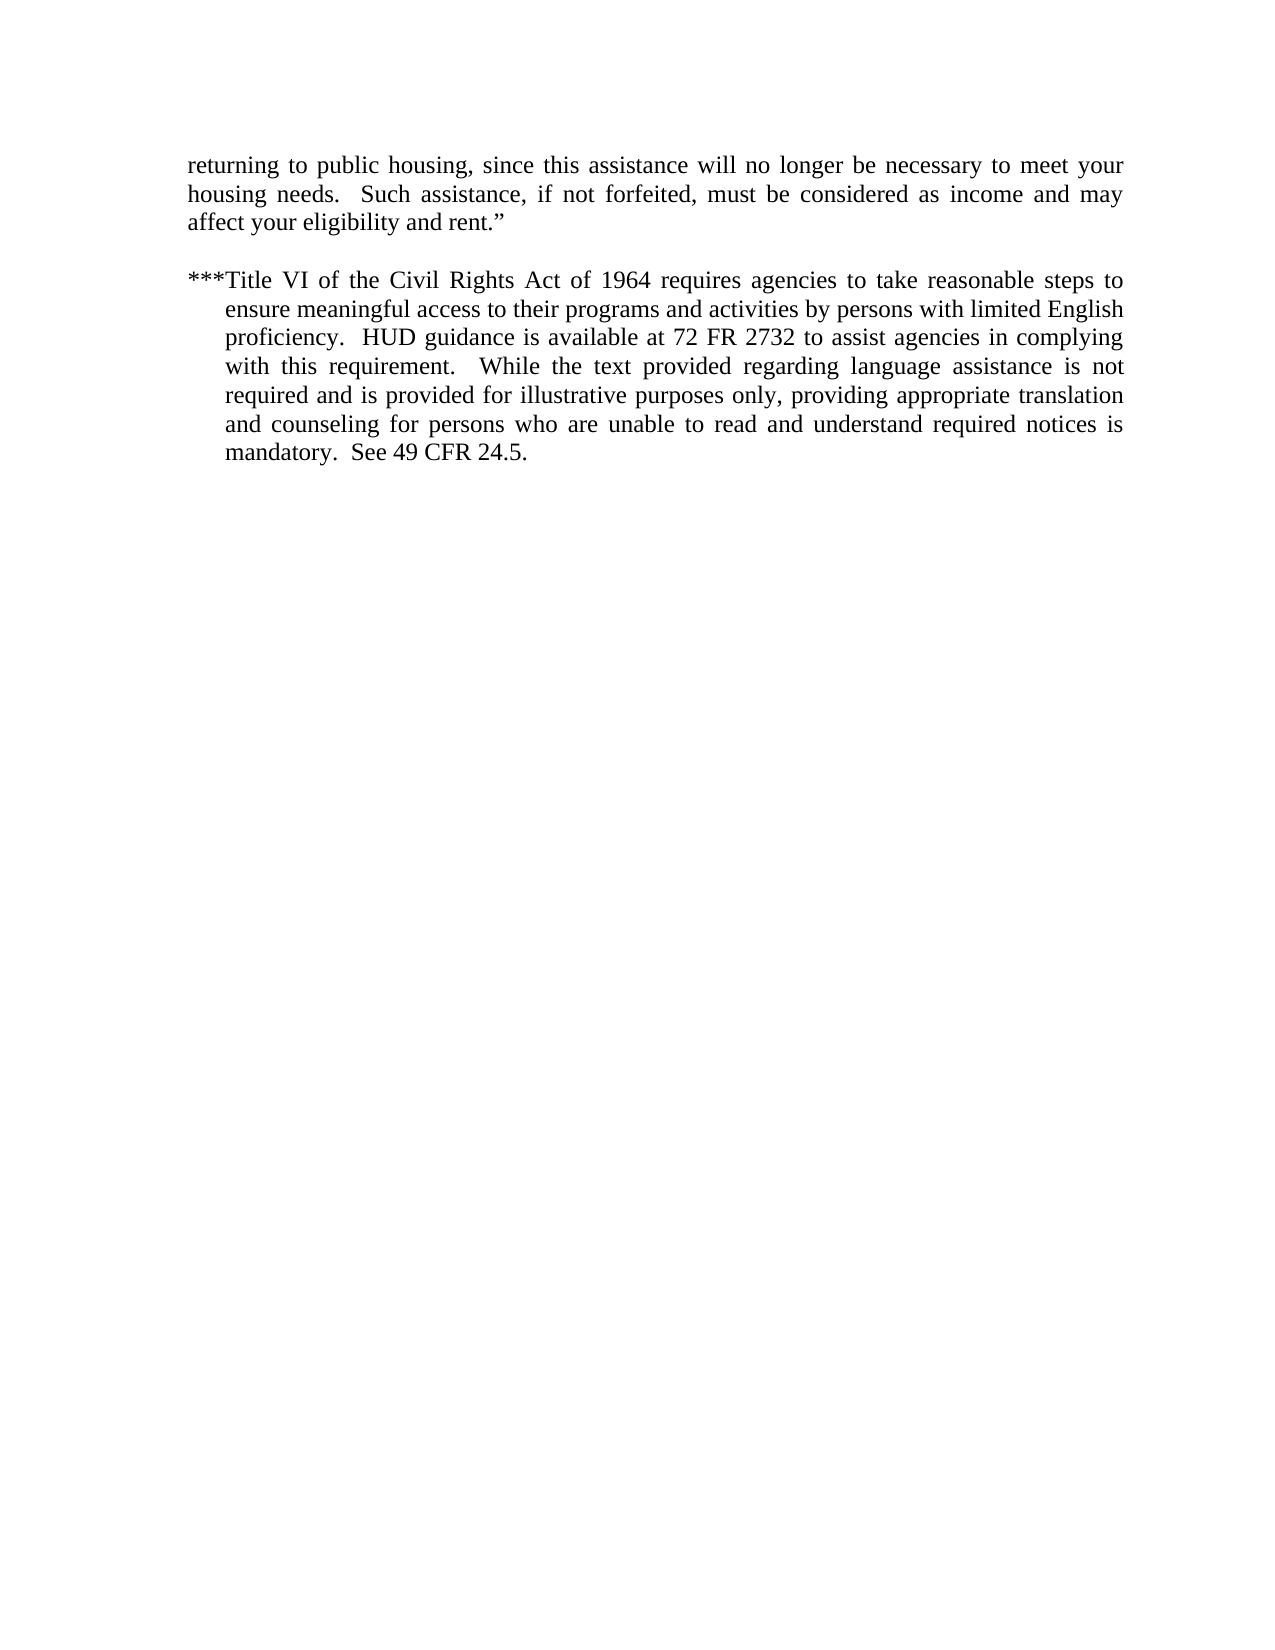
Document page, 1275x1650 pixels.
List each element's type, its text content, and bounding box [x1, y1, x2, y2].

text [187, 150, 1125, 236]
text ***Title VI of the Civil Rights Act of 1964 requires agencies to take reasonable steps to ensure meaningful access to their programs and activities by persons with limited English proficiency. HUD guidance is available at 72 FR 2732 to assist agencies in complying with this requirement. While the text provided regarding language assistance is not required and is provided for illustrative purposes only, providing appropriate translation and counseling for persons who are unable to read and understand required notices is mandatory. See 49 CFR 24.5. [187, 265, 1125, 466]
